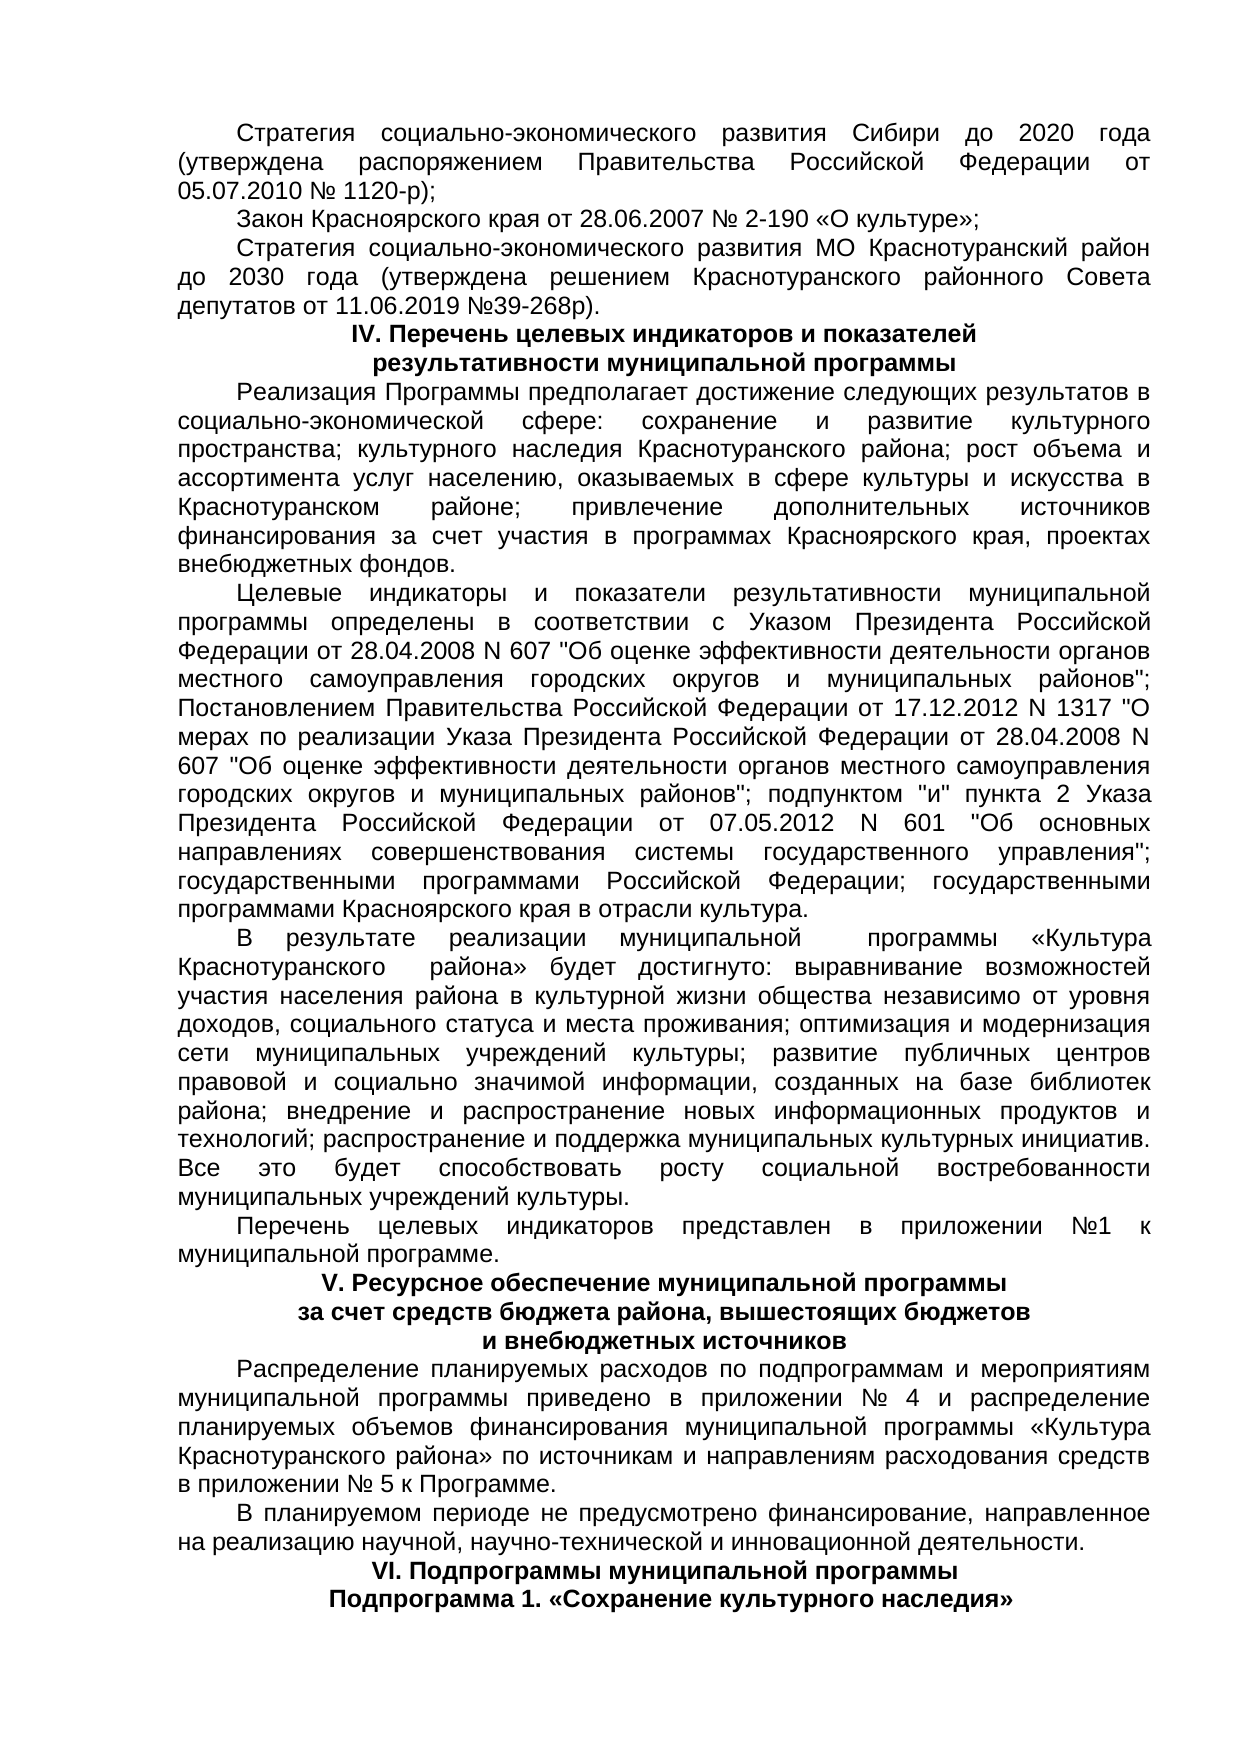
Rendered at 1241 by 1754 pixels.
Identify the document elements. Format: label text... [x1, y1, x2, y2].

text Перечень целевых индикаторов представлен в приложении №1 к муниципальной программе. [177, 1211, 1152, 1268]
text Закон Красноярского края от 28.06.2007 № 2-190 «О культуре»; [177, 204, 1152, 233]
text Целевые индикаторы и показатели результативности муниципальной программы определены в соответствии с Указом Президента Российской Федерации от 28.04.2008 N 607 "Об оценке эффективности деятельности органов местного самоуправления городских округов и муниципальных районов"; Постановлением Правительства Российской Федерации от 17.12.2012 N 1317 "О мерах по реализации Указа Президента Российской Федерации от 28.04.2008 N 607 "Об оценке эффективности деятельности органов местного самоуправления городских округов и муниципальных районов"; подпунктом "и" пункта 2 Указа Президента Российской Федерации от 07.05.2012 N 601 "Об основных направлениях совершенствования системы государственного управления"; государственными программами Российской Федерации; государственными программами Красноярского края в отрасли культура. [177, 578, 1152, 923]
text Распределение планируемых расходов по подпрограммам и мероприятиям муниципальной программы приведено в приложении № 4 и распределение планируемых объемов финансирования муниципальной программы «Культура Краснотуранского района» по источникам и направлениям расходования средств в приложении № 5 к Программе. [177, 1354, 1152, 1498]
text В результате реализации муниципальной программы «Культура Краснотуранского района» будет достигнуто: выравнивание возможностей участия населения района в культурной жизни общества независимо от уровня доходов, социального статуса и места проживания; оптимизация и модернизация сети муниципальных учреждений культуры; развитие публичных центров правовой и социально значимой информации, созданных на базе библиотек района; внедрение и распространение новых информационных продуктов и технологий; распространение и поддержка муниципальных культурных инициатив. Все это будет способствовать росту социальной востребованности муниципальных учреждений культуры. [177, 923, 1152, 1211]
text VI. Подпрограммы муниципальной программы [177, 1556, 1152, 1584]
text IV. Перечень целевых индикаторов и показателей [177, 319, 1152, 348]
text Реализация Программы предполагает достижение следующих результатов в социально-экономической сфере: сохранение и развитие культурного пространства; культурного наследия Краснотуранского района; рост объема и ассортимента услуг населению, оказываемых в сфере культуры и искусства в Краснотуранском районе; привлечение дополнительных источников финансирования за счет участия в программах Красноярского края, проектах внебюджетных фондов. [177, 377, 1152, 578]
text Стратегия социально-экономического развития Сибири до 2020 года (утверждена распоряжением Правительства Российской Федерации от 05.07.2010 № 1120-р); [177, 118, 1152, 204]
text В планируемом периоде не предусмотрено финансирование, направленное на реализацию научной, научно-технической и инновационной деятельности. [177, 1498, 1152, 1556]
text Стратегия социально-экономического развития МО Краснотуранский район до 2030 года (утверждена решением Краснотуранского районного Совета депутатов от 11.06.2019 №39-268р). [177, 233, 1152, 319]
text Подпрограмма 1. «Сохранение культурного наследия» [177, 1584, 1152, 1613]
text V. Ресурсное обеспечение муниципальной программы [177, 1268, 1152, 1297]
text за счет средств бюджета района, вышестоящих бюджетов [177, 1297, 1152, 1326]
text результативности муниципальной программы [177, 348, 1152, 377]
text и внебюджетных источников [177, 1326, 1152, 1354]
